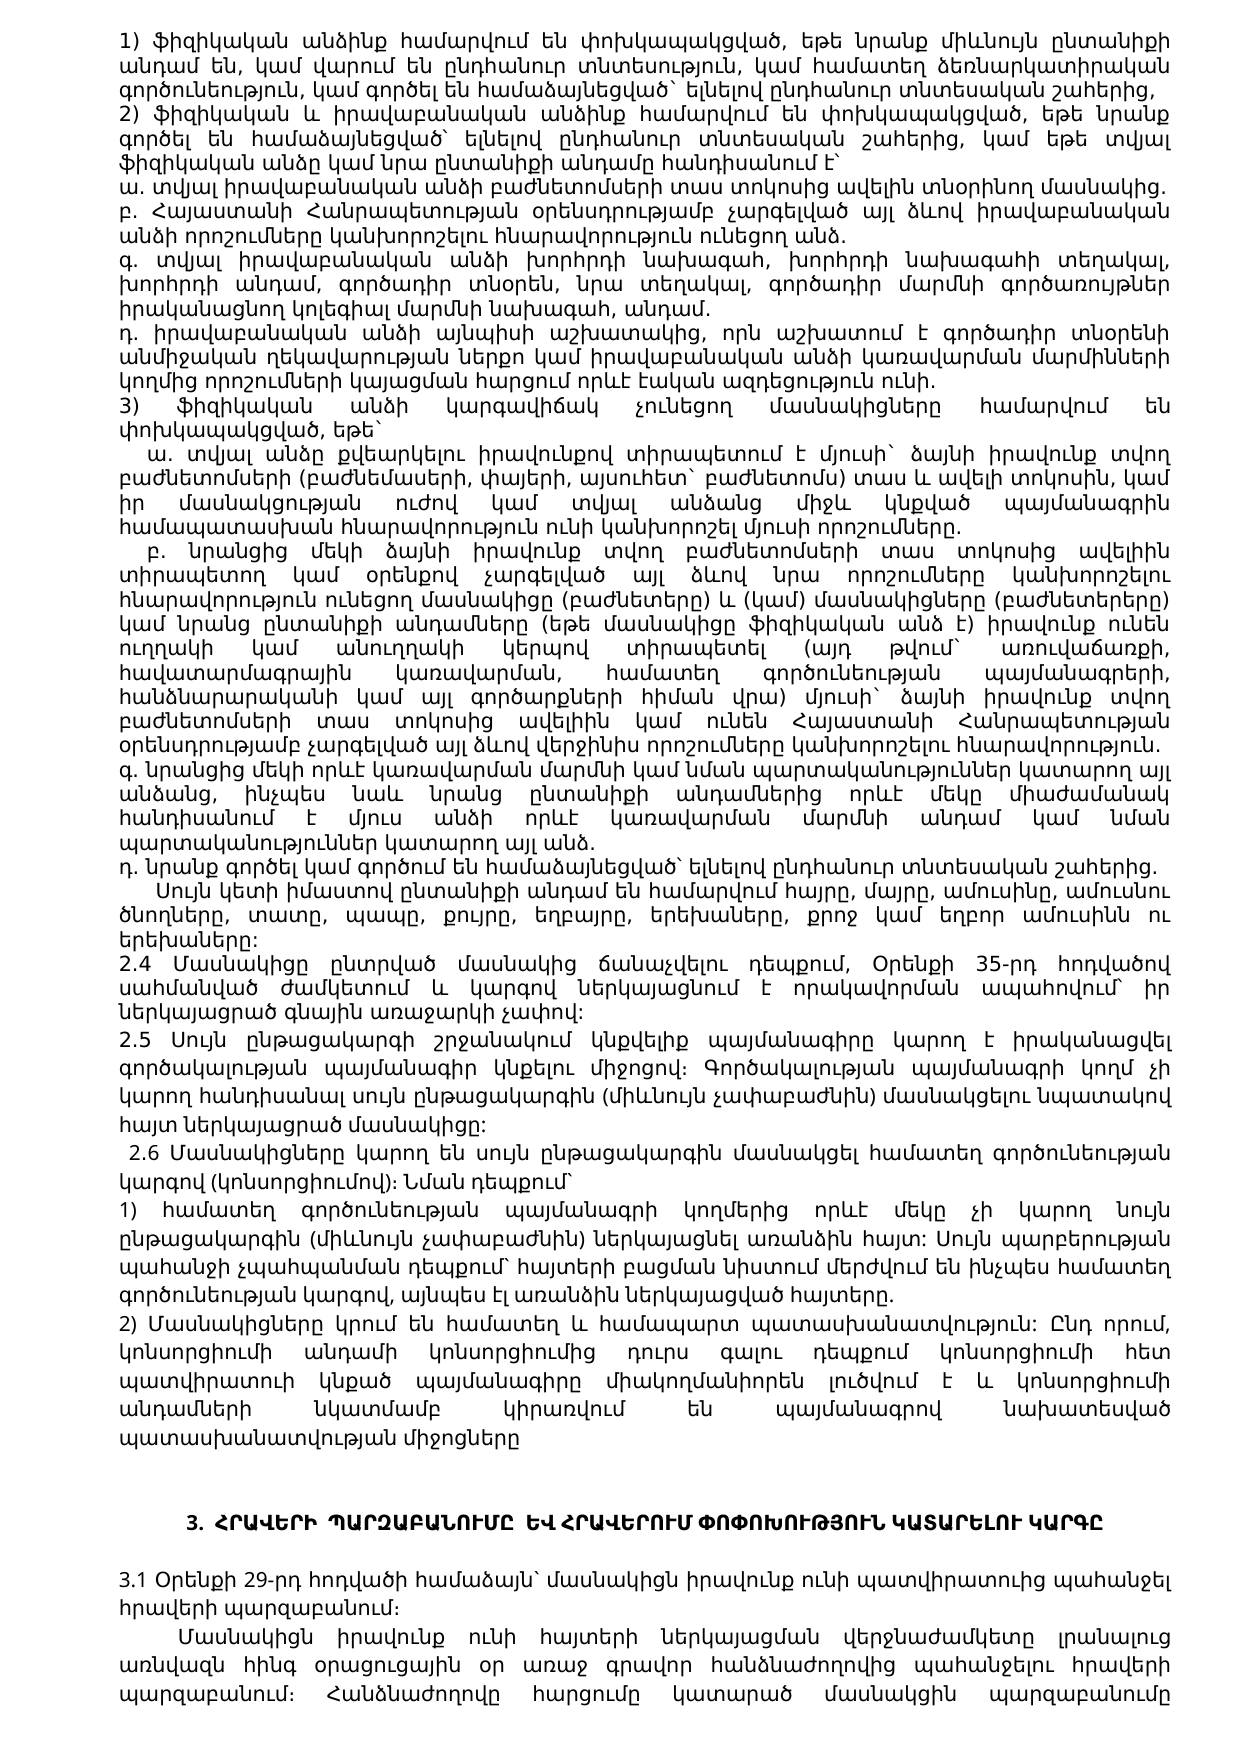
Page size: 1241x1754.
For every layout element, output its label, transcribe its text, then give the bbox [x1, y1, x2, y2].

text 2) ֆիզիկական և իրավաբանական անձինք համարվում են փոխկապակցված, եթե նրանք գործել են համաձայնեցված՝ ելնելով ընդհանուր տնտեսական շահերից, կամ եթե տվյալ ֆիզիկական անձը կամ նրա ընտանիքի անդամը հանդիսանում է՝ [118, 102, 1171, 175]
text գ. տվյալ իրավաբանական անձի խորհրդի նախագահ, խորհրդի նախագահի տեղակալ, խորհրդի անդամ, գործադիր տնօրեն, նրա տեղակալ, գործադիր մարմնի գործառույթներ իրականացնող կոլեգիալ մարմնի նախագահ, անդամ. [118, 248, 1171, 321]
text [118, 1622, 1171, 1707]
text 3) ֆիզիկական անձի կարգավիճակ չունեցող մասնակիցները համարվում են փոխկապակցված, եթե` [118, 394, 1171, 442]
text 2) Մասնակիցները կրում են համատեղ և համապարտ պատասխանատվություն: Ընդ որում, կոնսորցիումի անդամի կոնսորցիումից դուրս գալու դեպքում կոնսորցիումի հետ պատվիրատուի կնքած պայմանագիրը միակողմանիորեն լուծվում է և կոնսորցիումի անդամների նկատմամբ կիրառվում են պայմանագրով նախատեսված պատասխանատվության միջոցները [118, 1309, 1171, 1451]
text 2.5 Սույն ընթացակարգի շրջանակում կնքվելիք պայմանագիրը կարող է իրականացվել գործակալության պայմանագիր կնքելու միջոցով։ Գործակալության պայմանագրի կողմ չի կարող հանդիսանալ սույն ընթացակարգին (միևնույն չափաբաժնին) մասնակցելու նպատակով հայտ ներկայացրած մասնակիցը: [118, 1025, 1171, 1138]
text Սույն կետի իմաստով ընտանիքի անդամ են համարվում հայրը, մայրը, ամուսինը, ամուսնու ծնողները, տատը, պապը, քույրը, եղբայրը, երեխաները, քրոջ կամ եղբոր ամուսինն ու երեխաները: [118, 879, 1171, 952]
text 3. ՀՐԱՎԵՐԻ ՊԱՐԶԱԲԱՆՈՒՄԸ ԵՎ ՀՐԱՎԵՐՈՒՄ ՓՈՓՈԽՈՒԹՅՈՒՆ ԿԱՏԱՐԵԼՈՒ ԿԱՐԳԸ [118, 1508, 1171, 1537]
text գ. նրանցից մեկի որևէ կառավարման մարմնի կամ նման պարտականություններ կատարող այլ անձանց, ինչպես նաև նրանց ընտանիքի անդամներից որևէ մեկը միաժամանակ հանդիսանում է մյուս անձի որևէ կառավարման մարմնի անդամ կամ նման պարտականություններ կատարող այլ անձ. [118, 758, 1171, 855]
text դ. նրանք գործել կամ գործում են համաձայնեցված՝ ելնելով ընդհանուր տնտեսական շահերից. [118, 855, 1171, 879]
text բ. նրանցից մեկի ձայնի իրավունք տվող բաժնետոմսերի տաս տոկոսից ավելիին տիրապետող կամ օրենքով չարգելված այլ ձևով նրա որոշումները կանխորոշելու հնարավորություն ունեցող մասնակիցը (բաժնետերը) և (կամ) մասնակիցները (բաժնետերերը) կամ նրանց ընտանիքի անդամները (եթե մասնակիցը ֆիզիկական անձ է) իրավունք ունեն ուղղակի կամ անուղղակի կերպով տիրապետել (այդ թվում` առուվաճառքի, հավատարմագրային կառավարման, համատեղ գործունեության պայմանագրերի, հանձնարարականի կամ այլ գործարքների հիման վրա) մյուսի` ձայնի իրավունք տվող բաժնետոմսերի տաս տոկոսից ավելիին կամ ունեն Հայաստանի Հանրապետության օրենսդրությամբ չարգելված այլ ձևով վերջինիս որոշումները կանխորոշելու հնարավորություն. [118, 539, 1171, 758]
text բ. Հայաստանի Հանրապետության օրենսդրությամբ չարգելված այլ ձևով իրավաբանական անձի որոշումները կանխորոշելու հնարավորություն ունեցող անձ. [118, 199, 1171, 248]
text 3.1 Օրենքի 29-րդ հոդվածի համաձայն` մասնակիցն իրավունք ունի պատվիրատուից պահանջել հրավերի պարզաբանում։ [118, 1565, 1171, 1622]
text ա. տվյալ իրավաբանական անձի բաժնետոմսերի տաս տոկոսից ավելին տնօրինող մասնակից. [118, 175, 1171, 199]
text 1) ֆիզիկական անձինք համարվում են փոխկապակցված, եթե նրանք միևնույն ընտանիքի անդամ են, կամ վարում են ընդհանուր տնտեսություն, կամ համատեղ ձեռնարկատիրական գործունեություն, կամ գործել են համաձայնեցված` ելնելով ընդհանուր տնտեսական շահերից, [118, 29, 1171, 102]
text 1) համատեղ գործունեության պայմանագրի կողմերից որևէ մեկը չի կարող նույն ընթացակարգին (միևնույն չափաբաժնին) ներկայացնել առանձին հայտ: Սույն պարբերության պահանջի չպահպանման դեպքում` հայտերի բացման նիստում մերժվում են ինչպես համատեղ գործունեության կարգով, այնպես էլ առանձին ներկայացված հայտերը. [118, 1195, 1171, 1309]
text դ. իրավաբանական անձի այնպիսի աշխատակից, որն աշխատում է գործադիր տնօրենի անմիջական ղեկավարության ներքո կամ իրավաբանական անձի կառավարման մարմինների կողմից որոշումների կայացման հարցում որևէ էական ազդեցություն ունի. [118, 321, 1171, 394]
text 2.4 Մասնակիցը ընտրված մասնակից ճանաչվելու դեպքում, Օրենքի 35-րդ հոդվածով սահմանված ժամկետում և կարգով ներկայացնում է որակավորման ապահովում՝ իր ներկայացրած գնային առաջարկի չափով: [118, 952, 1171, 1025]
text 2.6 Մասնակիցները կարող են սույն ընթացակարգին մասնակցել համատեղ գործունեության կարգով (կոնսորցիումով)։ Նման դեպքում` [118, 1138, 1171, 1195]
text ա. տվյալ անձը քվեարկելու իրավունքով տիրապետում է մյուսի` ձայնի իրավունք տվող բաժնետոմսերի (բաժնեմասերի, փայերի, այսուհետ` բաժնետոմս) տաս և ավելի տոկոսին, կամ իր մասնակցության ուժով կամ տվյալ անձանց միջև կնքված պայմանագրին համապատասխան հնարավորություն ունի կանխորոշել մյուսի որոշումները. [118, 442, 1171, 539]
